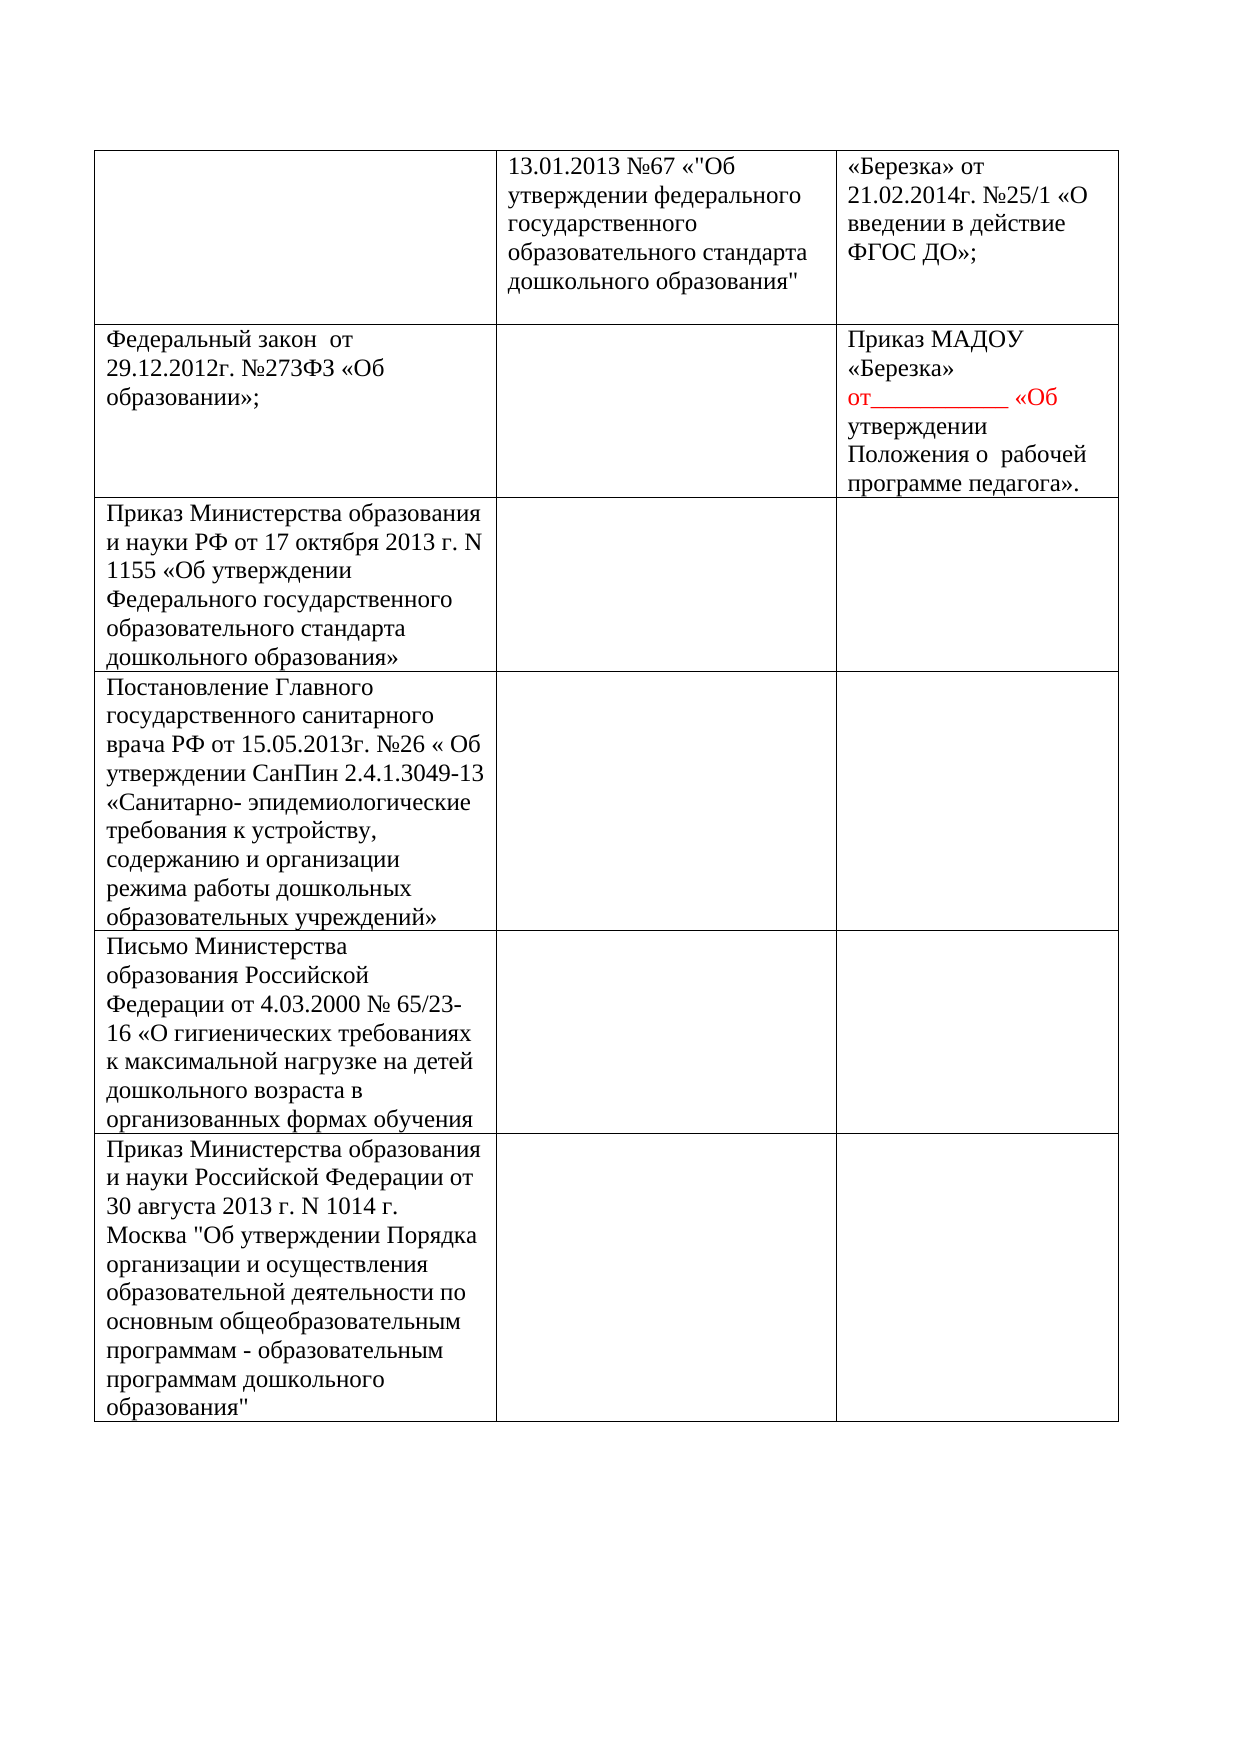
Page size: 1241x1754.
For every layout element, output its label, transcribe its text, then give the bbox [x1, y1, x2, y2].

table_cell [837, 1134, 1118, 1421]
table_cell [497, 325, 836, 497]
table_cell [497, 931, 836, 1133]
table_cell [837, 672, 1118, 930]
table_cell [497, 672, 836, 930]
table_cell [837, 498, 1118, 671]
table_cell Письмо Министерства образования Российской Федерации от 4.03.2000 № 65/23-16 «О гигиенических требованиях к максимальной нагрузке на детей дошкольного возраста в организованных формах обучения [95, 931, 496, 1133]
table_cell [837, 931, 1118, 1133]
table_cell [497, 498, 836, 671]
table_cell Постановление Главного государственного санитарного врача РФ от 15.05.2013г. №26 « Об утверждении СанПин 2.4.1.3049-13 «Санитарно- эпидемиологические требования к устройству, содержанию и организации режима работы дошкольных образовательных учреждений» [95, 672, 496, 930]
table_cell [497, 151, 836, 323]
table_cell [497, 1134, 836, 1421]
table_cell Федеральный закон от 29.12.2012г. №273ФЗ «Об образовании»; [95, 325, 496, 497]
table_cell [95, 151, 496, 323]
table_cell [837, 151, 1118, 323]
table_cell Приказ Министерства образования и науки РФ от 17 октября 2013 г. N 1155 «Об утверждении Федерального государственного образовательного стандарта дошкольного образования» [95, 498, 496, 671]
table_cell Приказ МАДОУ «Березка» от___________ «Об утверждении Положения о рабочей программе педагога». [837, 325, 1118, 497]
table_cell Приказ Министерства образования и науки Российской Федерации от 30 августа 2013 г. N 1014 г. Москва "Об утверждении Порядка организации и осуществления образовательной деятельности по основным общеобразовательным программам - образовательным программам дошкольного образования" [95, 1134, 496, 1421]
